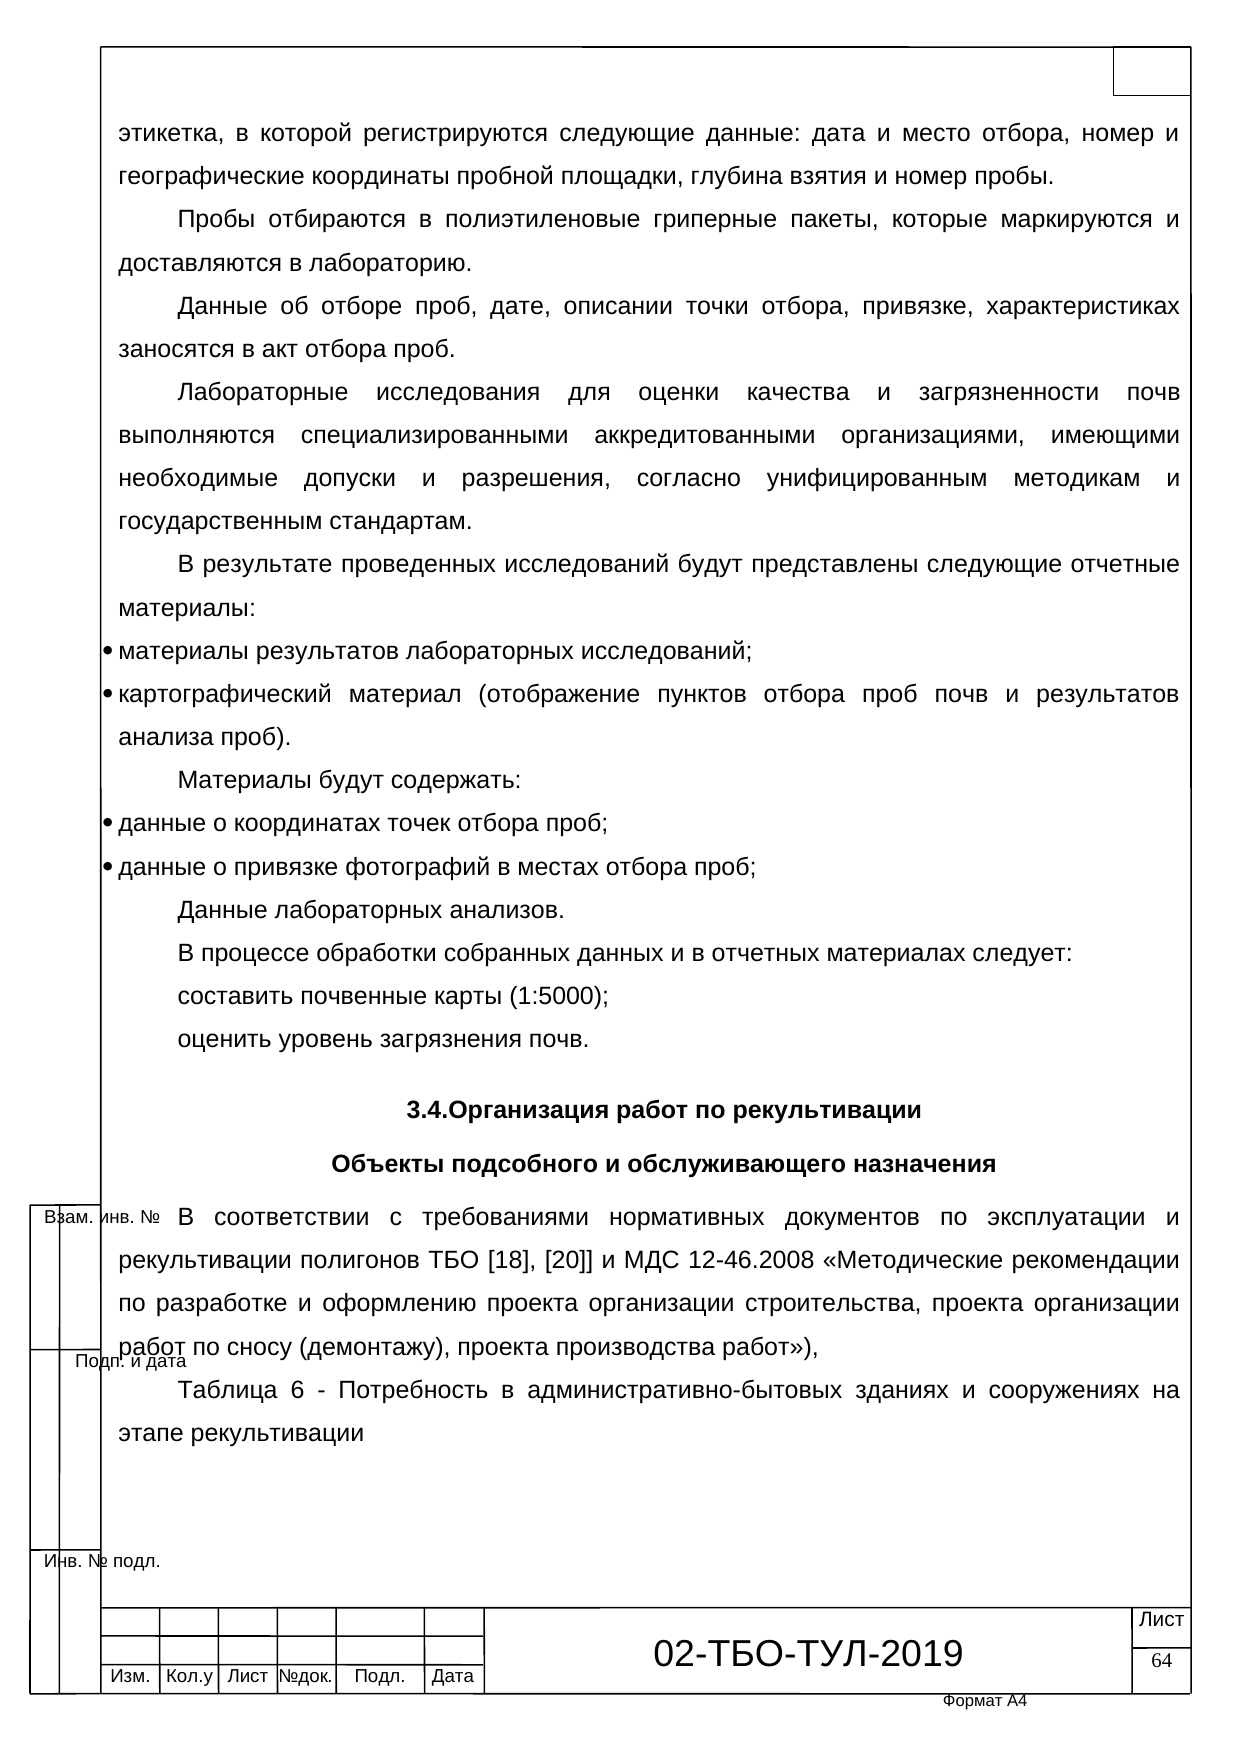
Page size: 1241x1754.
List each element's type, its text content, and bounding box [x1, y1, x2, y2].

text Материалы будут содержать: [118, 765, 1181, 794]
text Таблица 6 - Потребность в административно-бытовых зданиях и сооружениях на этапе рекультивации [118, 1374, 1181, 1446]
list данные о координатах точек отбора проб; [103, 808, 1181, 837]
text В результате проведенных исследований будут представлены следующие отчетные материалы: [118, 549, 1181, 621]
text оценить уровень загрязнения почв. [118, 1024, 1181, 1053]
text В процессе обработки собранных данных и в отчетных материалах следует: [118, 938, 1181, 967]
text Данные лабораторных анализов. [118, 895, 1181, 923]
text Лабораторные исследования для оценки качества и загрязненности почв выполняются специализированными аккредитованными организациями, имеющими необходимые допуски и разрешения, согласно унифицированным методикам и государственным стандартам. [118, 377, 1181, 535]
subtitle Объекты подсобного и обслуживающего назначения [177, 1149, 1152, 1178]
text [118, 118, 1181, 190]
list материалы результатов лабораторных исследований; [103, 636, 1181, 664]
text Пробы отбираются в полиэтиленовые гриперные пакеты, которые маркируются и доставляются в лабораторию. [118, 204, 1181, 276]
list картографический материал (отображение пунктов отбора проб почв и результатов анализа проб). [103, 679, 1181, 751]
subtitle 3.4.Организация работ по рекультивации [177, 1096, 1152, 1124]
text составить почвенные карты (1:5000); [118, 981, 1181, 1010]
text В соответствии с требованиями нормативных документов по эксплуатации и рекультивации полигонов ТБО [18], [20]] и МДС 12-46.2008 «Методические рекомендации по разработке и оформлению проекта организации строительства, проекта организации работ по сносу (демонтажу), проекта производства работ»), [118, 1202, 1181, 1360]
text Данные об отборе проб, дате, описании точки отбора, привязке, характеристиках заносятся в акт отбора проб. [118, 291, 1181, 362]
list данные о привязке фотографий в местах отбора проб; [103, 852, 1181, 880]
